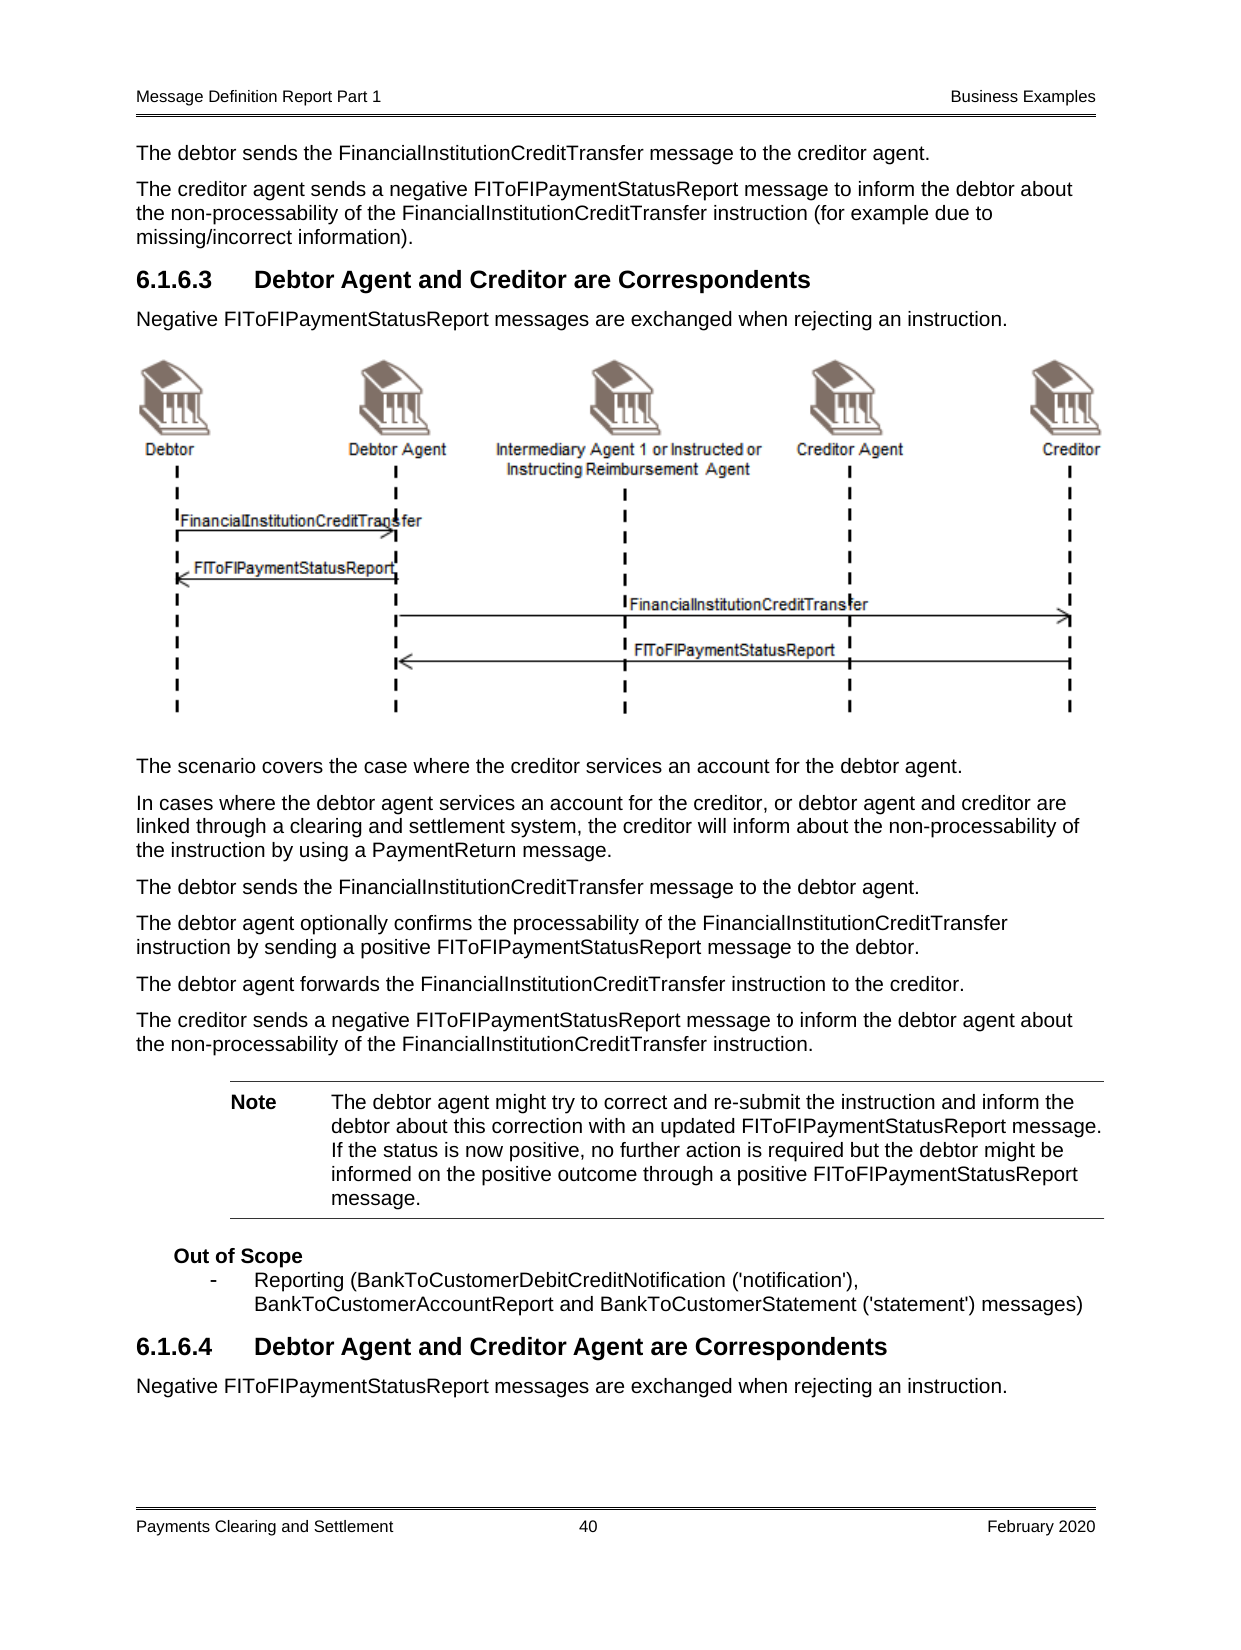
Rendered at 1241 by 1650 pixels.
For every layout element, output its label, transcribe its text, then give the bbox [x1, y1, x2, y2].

text The debtor agent optionally confirms the processability of the FinancialInstitutionCreditTransfer instruction by sending a positive FIToFIPaymentStatusReport message to the debtor. [136, 911, 1104, 959]
text The debtor sends the FinancialInstitutionCreditTransfer message to the creditor agent. [136, 141, 1104, 164]
text The debtor agent forwards the FinancialInstitutionCreditTransfer instruction to the creditor. [136, 972, 1104, 996]
text The debtor agent might try to correct and re-submit the instruction and inform the debtor about this correction with an updated FIToFIPaymentStatusReport message. If the status is now positive, no further action is required but the debtor might be informed on the positive outcome through a positive FIToFIPaymentStatusReport message. [230, 1082, 1104, 1218]
text The creditor sends a negative FIToFIPaymentStatusReport message to inform the debtor agent about the non-processability of the FinancialInstitutionCreditTransfer instruction. [136, 1008, 1104, 1056]
subtitle Debtor Agent and Creditor Agent are Correspondents [136, 1332, 1104, 1361]
text Negative FIToFIPaymentStatusReport messages are exchanged when rejecting an instruction. [136, 1373, 1104, 1397]
picture [135, 355, 1105, 717]
subtitle Debtor Agent and Creditor are Correspondents [136, 266, 1104, 294]
text Negative FIToFIPaymentStatusReport messages are exchanged when rejecting an instruction. [136, 307, 1104, 331]
text Out of Scope [173, 1243, 1104, 1267]
text In cases where the debtor agent services an account for the creditor, or debtor agent and creditor are linked through a clearing and settlement system, the creditor will inform about the non-processability of the instruction by using a PaymentReturn message. [136, 790, 1104, 862]
text The scenario covers the case where the creditor services an account for the debtor agent. [136, 754, 1104, 778]
list Reporting (BankToCustomerDebitCreditNotification ('notification'), BankToCustomerAccountReport and BankToCustomerStatement ('statement') messages) [210, 1267, 1104, 1316]
text The creditor agent sends a negative FIToFIPaymentStatusReport message to inform the debtor about the non-processability of the FinancialInstitutionCreditTransfer instruction (for example due to missing/incorrect information). [136, 177, 1104, 249]
text The debtor sends the FinancialInstitutionCreditTransfer message to the debtor agent. [136, 875, 1104, 899]
